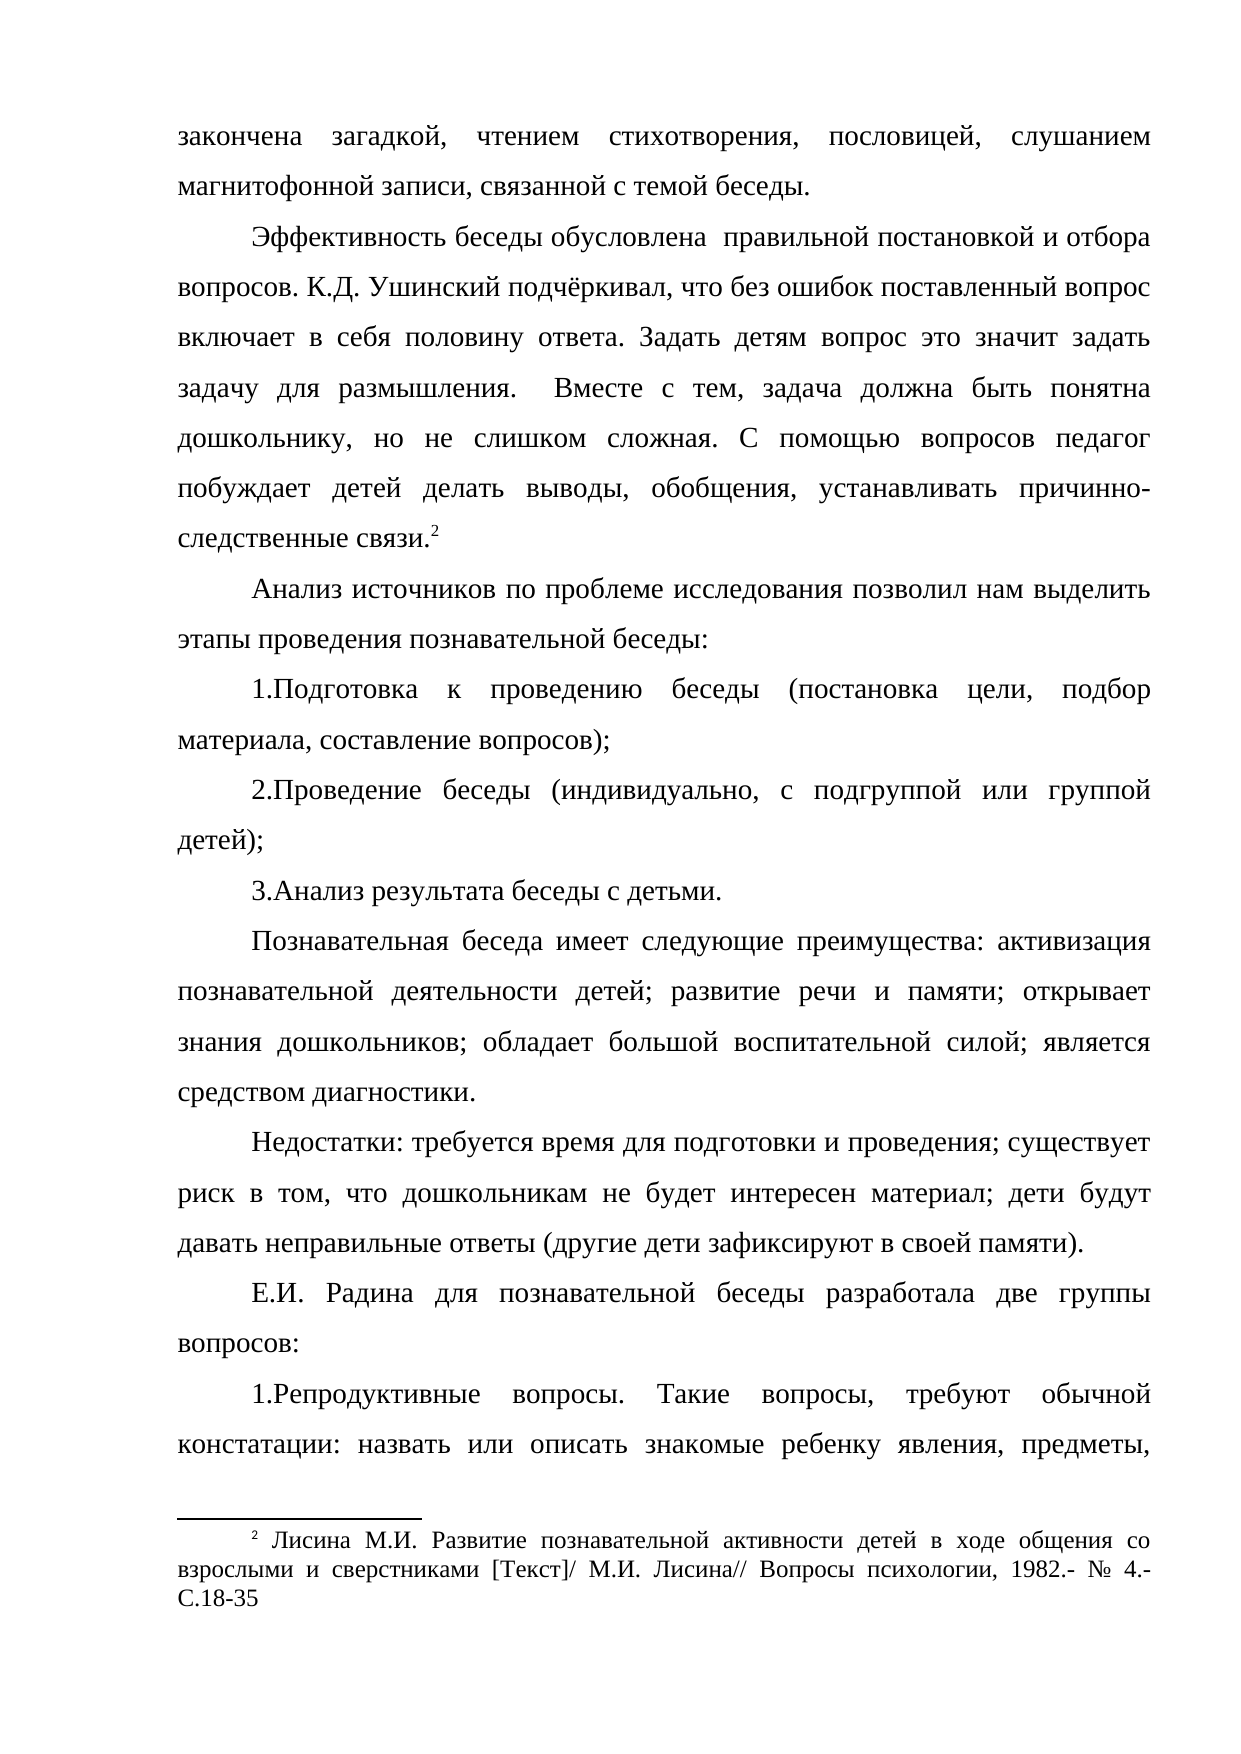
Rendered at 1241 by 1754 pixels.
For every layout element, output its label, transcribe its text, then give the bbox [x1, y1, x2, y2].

text 1.Подготовка к проведению беседы (постановка цели, подбор материала, составление вопросов); [177, 672, 1152, 755]
text Недостатки: требуется время для подготовки и проведения; существует риск в том, что дошкольникам не будет интересен материал; дети будут давать неправильные ответы (другие дети зафиксируют в своей памяти). [177, 1124, 1152, 1258]
text 3.Анализ результата беседы с детьми. [177, 873, 1152, 906]
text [177, 118, 1152, 202]
text Эффективность беседы обусловлена правильной постановкой и отбора вопросов. К.Д. Ушинский подчёркивал, что без ошибок поставленный вопрос включает в себя половину ответа. Задать детям вопрос это значит задать задачу для размышления. Вместе с тем, задача должна быть понятна дошкольнику, но не слишком сложная. С помощью вопросов педагог побуждает детей делать выводы, обобщения, устанавливать причинно-следственные связи. [177, 219, 1152, 554]
text Анализ источников по проблеме исследования позволил нам выделить этапы проведения познавательной беседы: [177, 571, 1152, 655]
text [177, 1376, 1152, 1460]
text Е.И. Радина для познавательной беседы разработала две группы вопросов: [177, 1275, 1152, 1359]
text Познавательная беседа имеет следующие преимущества: активизация познавательной деятельности детей; развитие речи и памяти; открывает знания дошкольников; обладает большой воспитательной силой; является средством диагностики. [177, 923, 1152, 1108]
text 2.Проведение беседы (индивидуально, с подгруппой или группой детей); [177, 772, 1152, 856]
